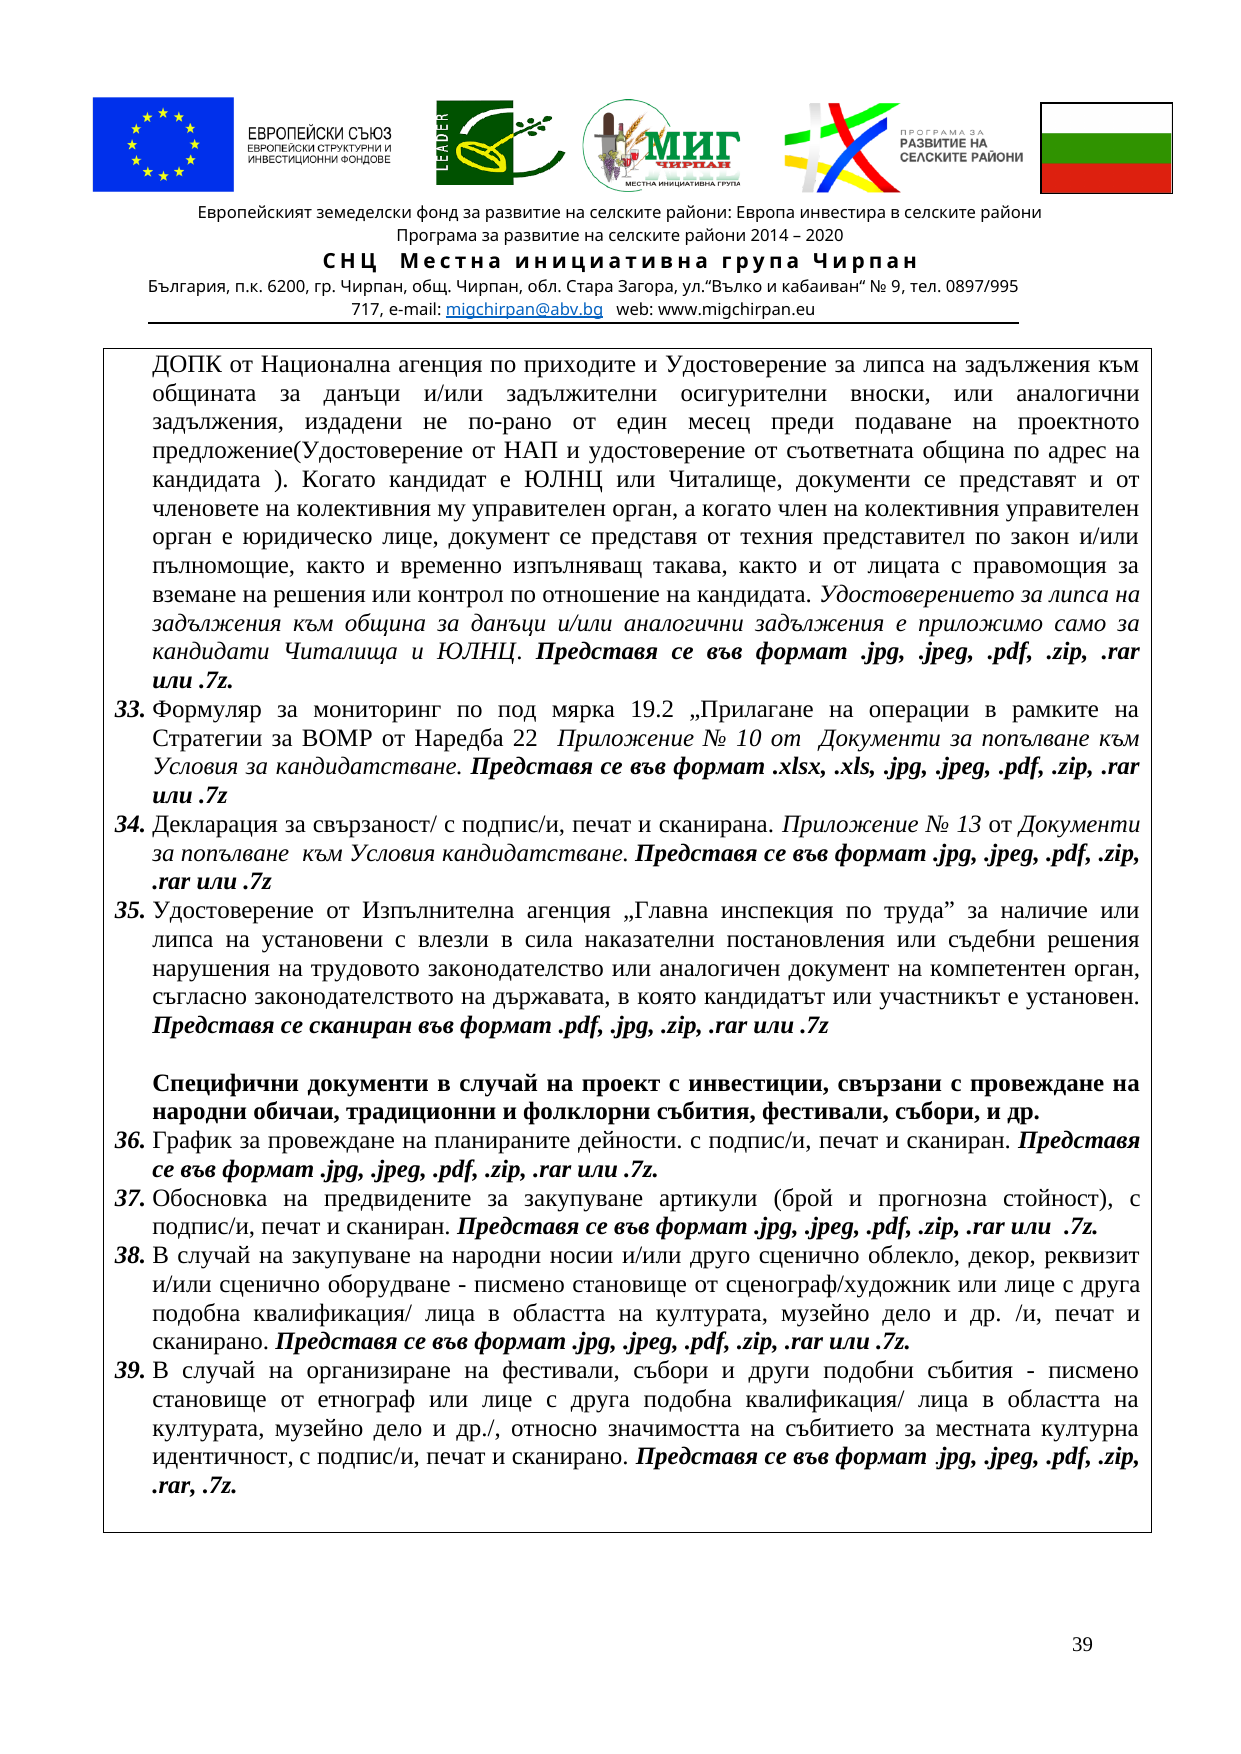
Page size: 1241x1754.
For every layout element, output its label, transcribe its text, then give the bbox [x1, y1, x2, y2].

picture [582, 99, 741, 192]
picture [436, 100, 569, 185]
picture [79, 82, 425, 202]
picture [770, 95, 1033, 199]
